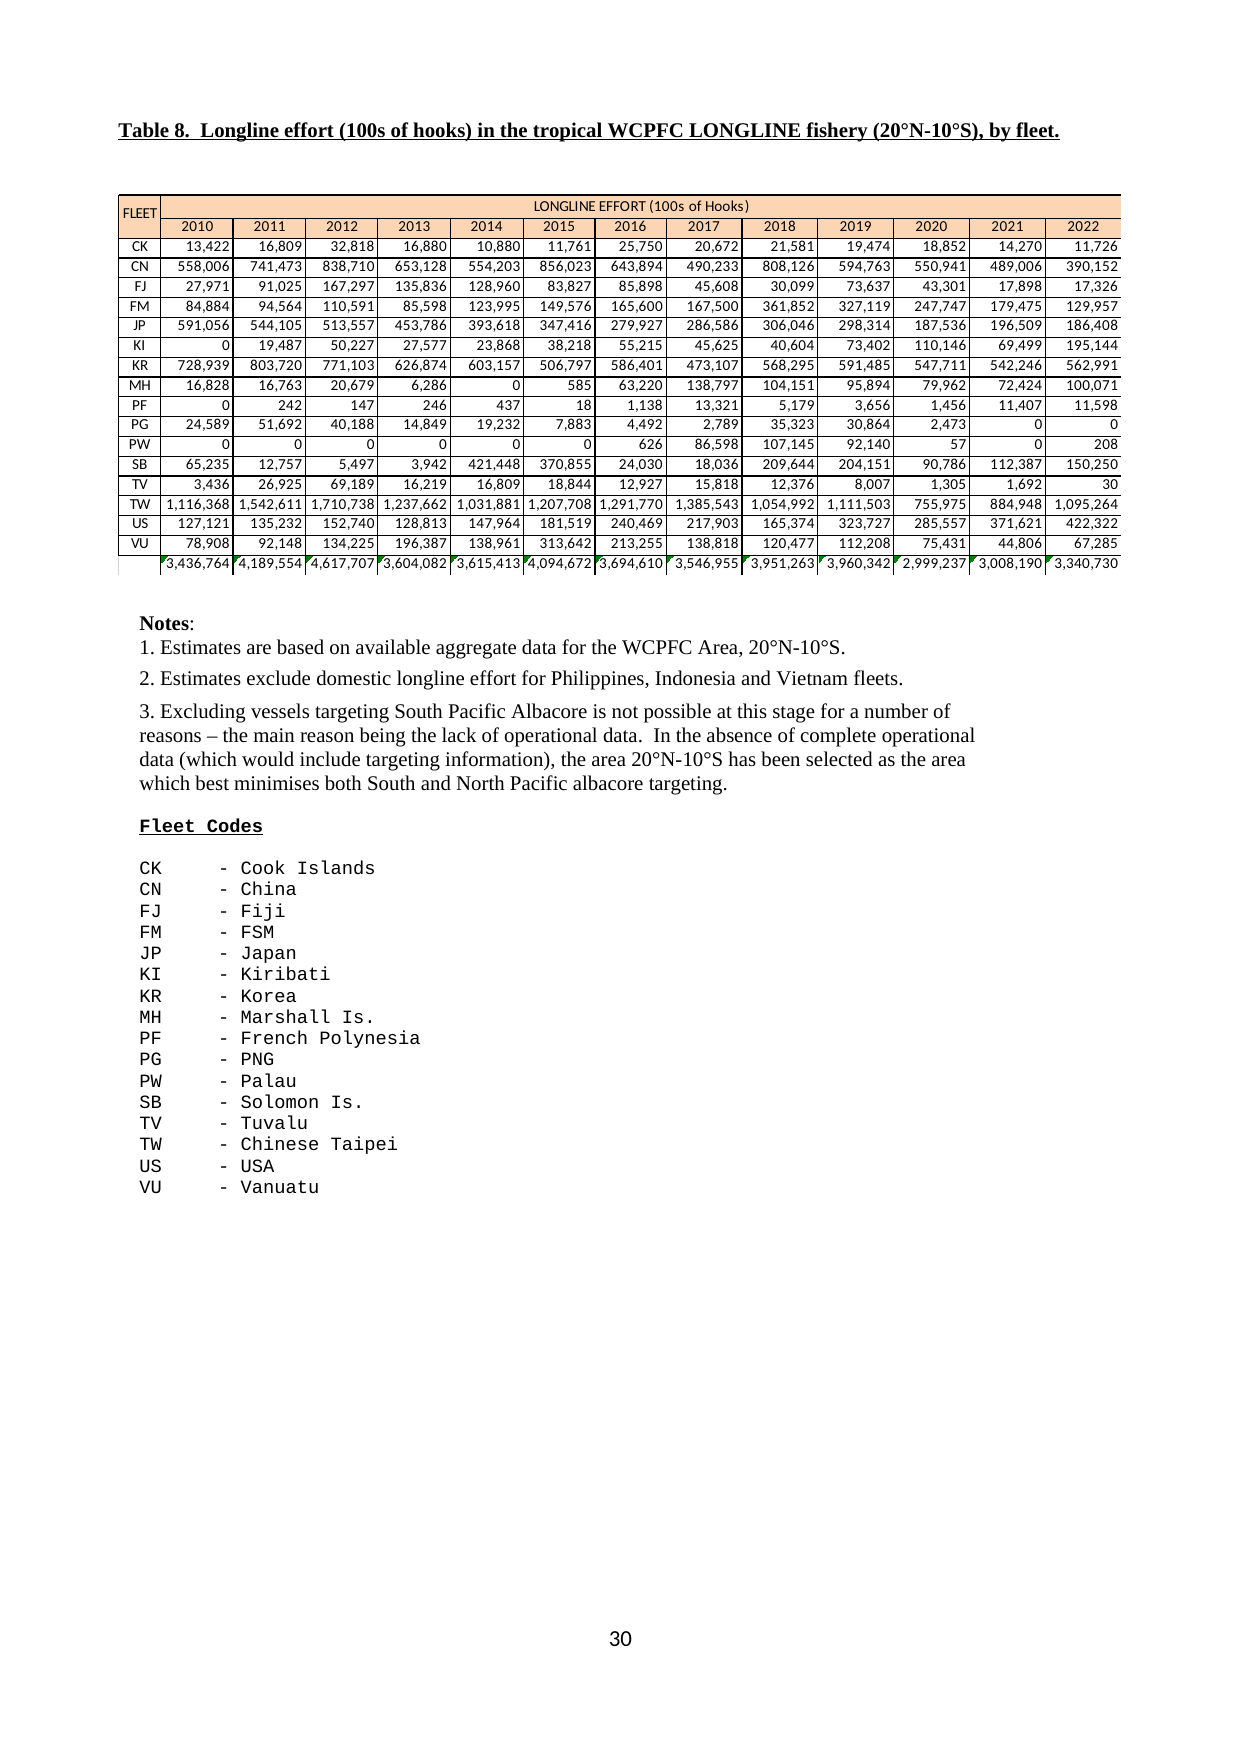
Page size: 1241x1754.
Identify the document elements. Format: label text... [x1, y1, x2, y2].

subtitle Table 8. Longline effort (100s of hooks) in the tropical WCPFC LONGLINE fishery (20°N-10°S), by fleet. [118, 118, 1122, 142]
table_cell Fleet Codes CK - Cook Islands CN - China FJ - Fiji FM - FSM JP - Japan KI - Kiribati KR - Korea MH - Marshall Is. PF - French Polynesia PG - PNG PW - Palau SB - Solomon Is. TV - Tuvalu TW - Chinese Taipei US - USA VU - Vanuatu [128, 795, 1014, 1220]
table_cell 2. Estimates exclude domestic longline effort for Philippines, Indonesia and Vietnam fleets. [128, 666, 1014, 699]
table_header Notes: [128, 604, 1014, 635]
table_cell 3. Excluding vessels targeting South Pacific Albacore is not possible at this stage for a number of reasons – the main reason being the lack of operational data. In the absence of complete operational data (which would include targeting information), the area 20°N-10°S has been selected as the area which best minimises both South and North Pacific albacore targeting. [128, 699, 1014, 795]
table_cell 1. Estimates are based on available aggregate data for the WCPFC Area, 20°N-10°S. [128, 635, 1014, 666]
